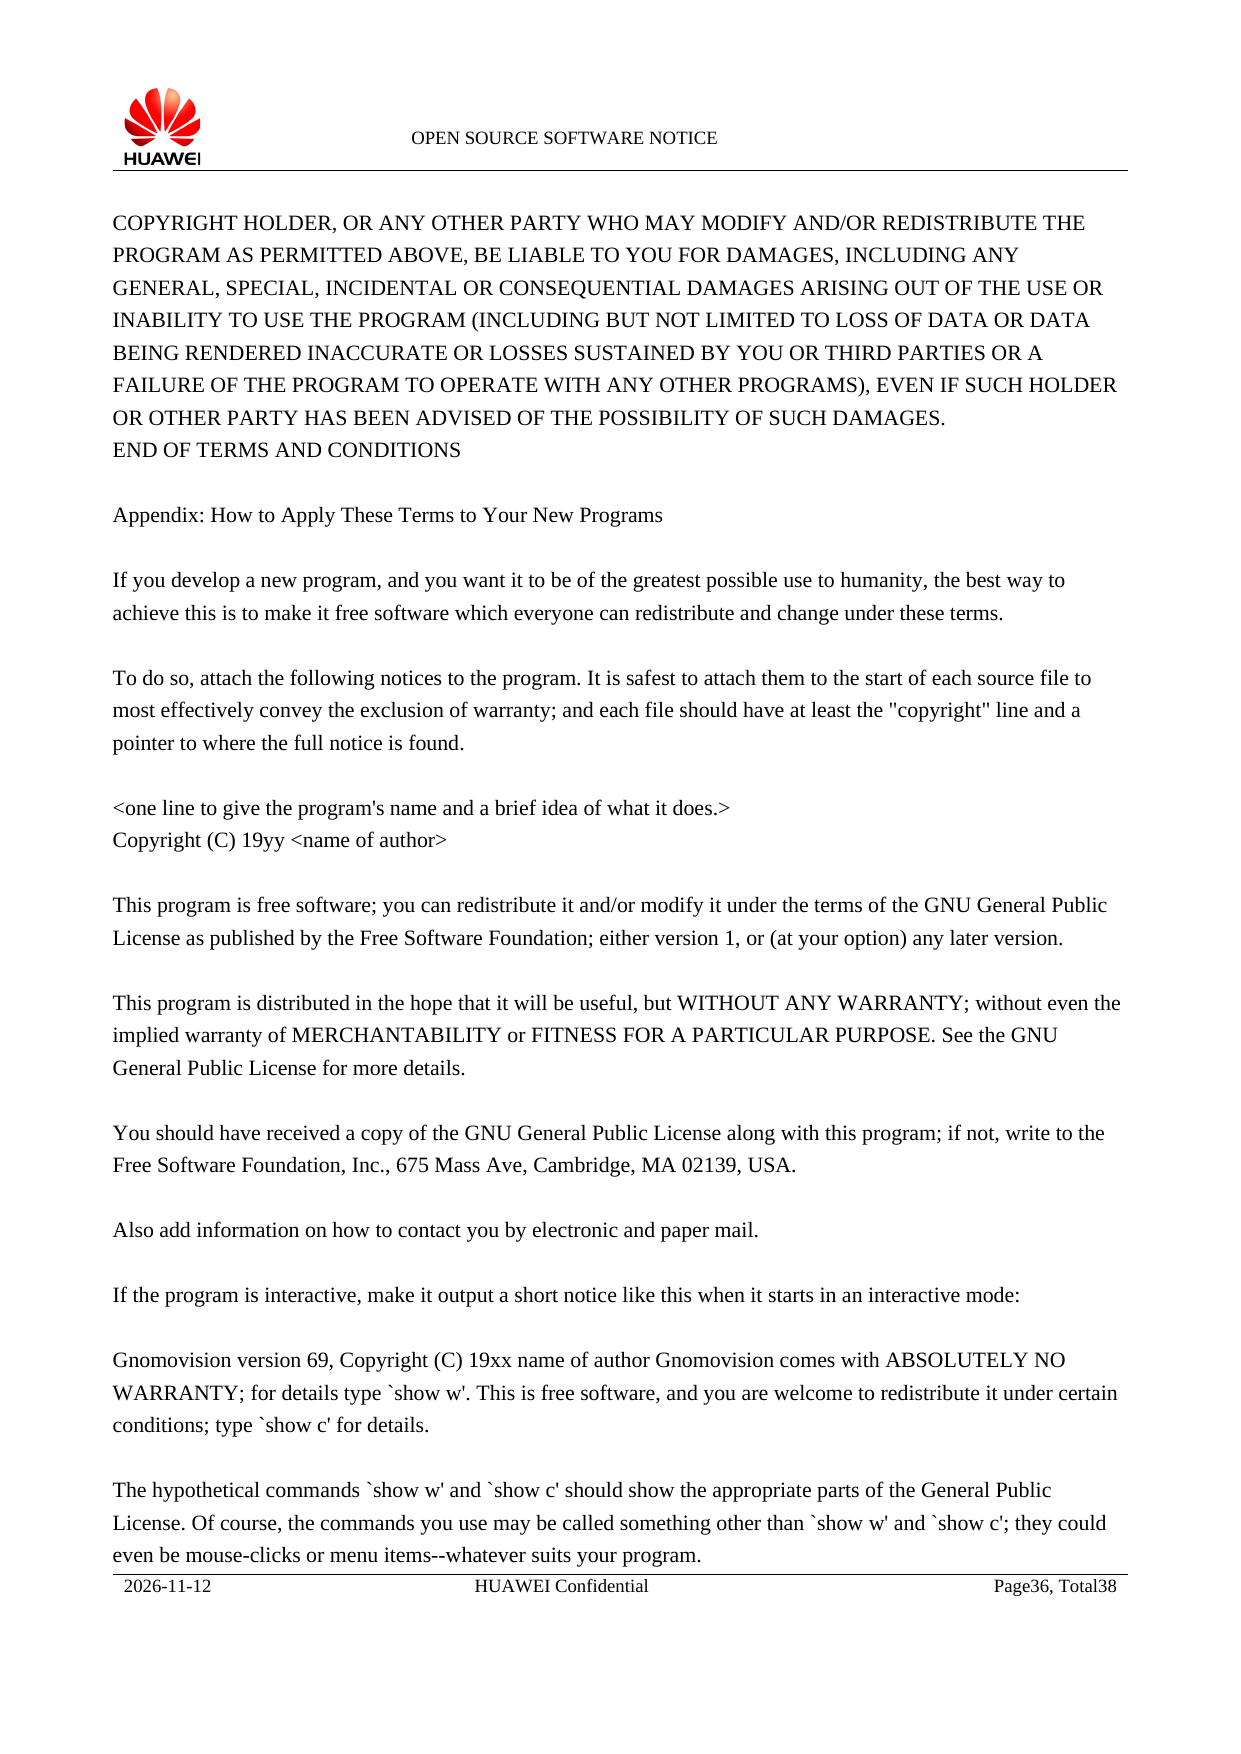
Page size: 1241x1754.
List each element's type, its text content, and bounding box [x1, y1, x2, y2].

picture [124, 88, 201, 165]
